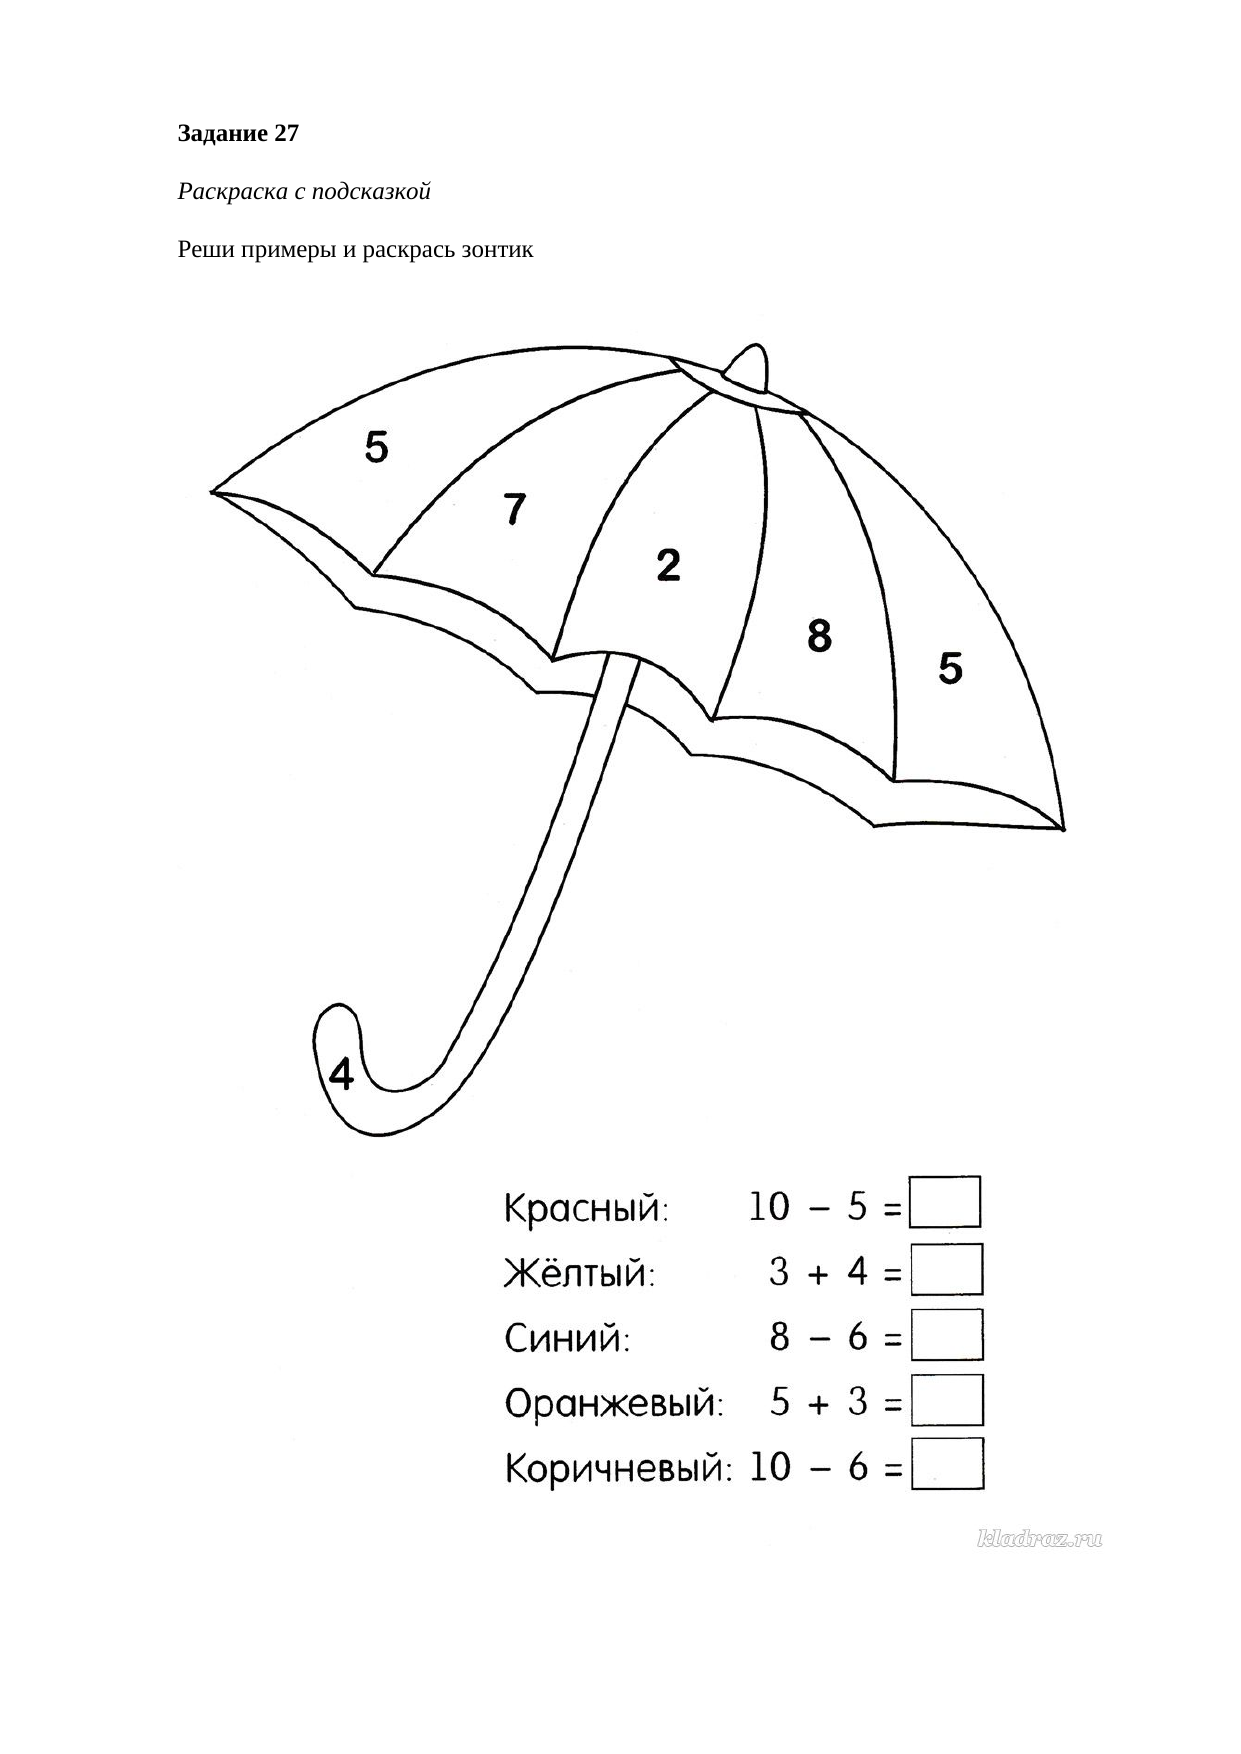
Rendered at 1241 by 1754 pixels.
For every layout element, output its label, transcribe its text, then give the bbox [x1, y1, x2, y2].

text Реши примеры и раскрась зонтик [177, 234, 1152, 263]
picture [177, 291, 1105, 1555]
text Задание 27 [177, 118, 1152, 147]
text Раскраска с подсказкой [177, 176, 1152, 205]
